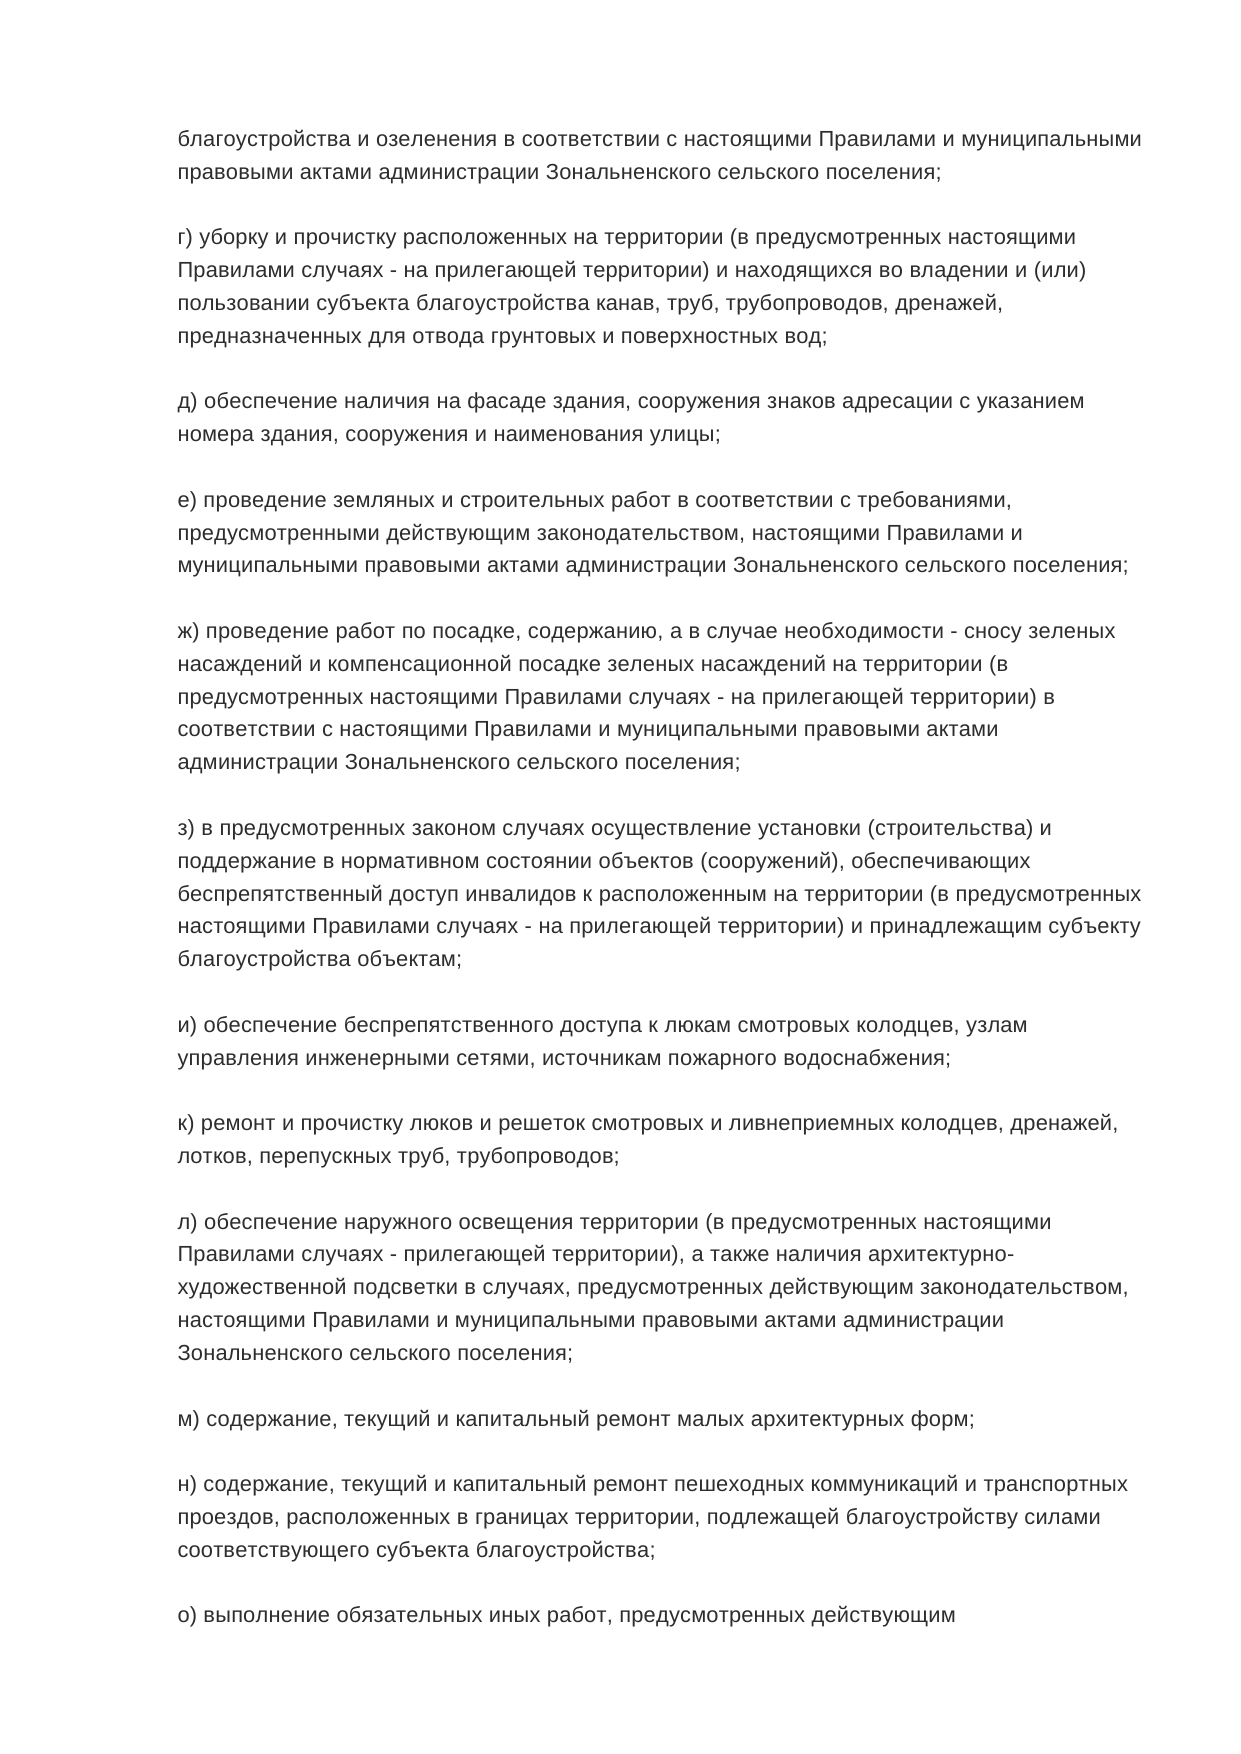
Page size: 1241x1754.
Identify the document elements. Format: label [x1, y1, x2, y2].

text [177, 118, 1152, 610]
text [177, 610, 1152, 1627]
